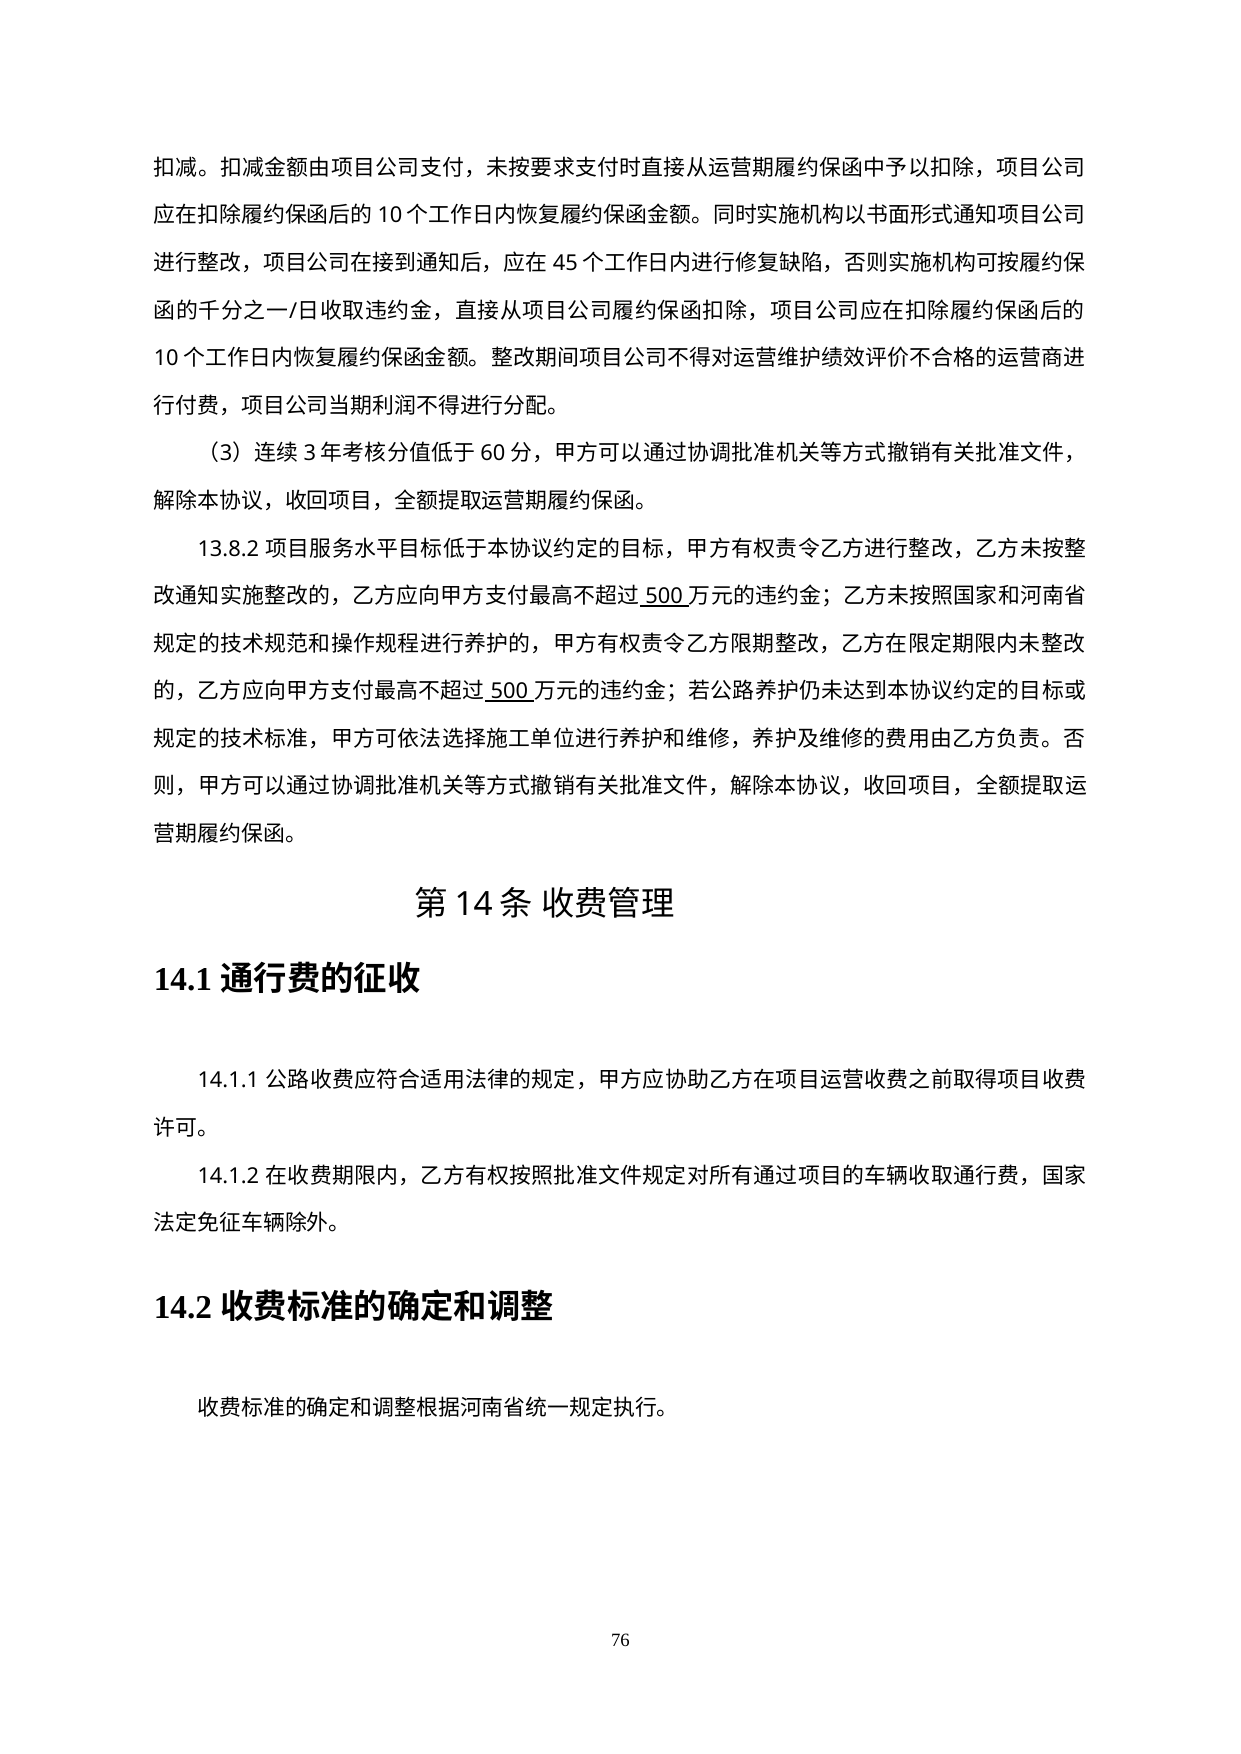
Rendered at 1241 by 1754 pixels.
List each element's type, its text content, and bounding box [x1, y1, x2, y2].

subtitle 14.1 通行费的征收 [153, 952, 1087, 1000]
text （3）连续3年考核分值低于60分，甲方可以通过协调批准机关等方式撤销有关批准文件，解除本协议，收回项目，全额提取运营期履约保函。 [153, 435, 1087, 515]
subtitle 14.2 收费标准的确定和调整 [153, 1280, 1087, 1328]
text 收费标准的确定和调整根据河南省统一规定执行。 [153, 1390, 1087, 1422]
text 13.8.2 项目服务水平目标低于本协议约定的目标，甲方有权责令乙方进行整改，乙方未按整改通知实施整改的，乙方应向甲方支付最高不超过 500 万元的违约金；乙方未按照国家和河南省规定的技术规范和操作规程进行养护的，甲方有权责令乙方限期整改，乙方在限定期限内未整改的，乙方应向甲方支付最高不超过 500 万元的违约金；若公路养护仍未达到本协议约定的目标或规定的技术标准，甲方可依法选择施工单位进行养护和维修，养护及维修的费用由乙方负责。否则，甲方可以通过协调批准机关等方式撤销有关批准文件，解除本协议，收回项目，全额提取运营期履约保函。 [153, 531, 1087, 847]
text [153, 150, 1087, 419]
text 14.1.2 在收费期限内，乙方有权按照批准文件规定对所有通过项目的车辆收取通行费，国家法定免征车辆除外。 [153, 1158, 1087, 1237]
subtitle 第14条 收费管理 [414, 879, 1087, 925]
text 14.1.1 公路收费应符合适用法律的规定，甲方应协助乙方在项目运营收费之前取得项目收费许可。 [153, 1062, 1087, 1142]
